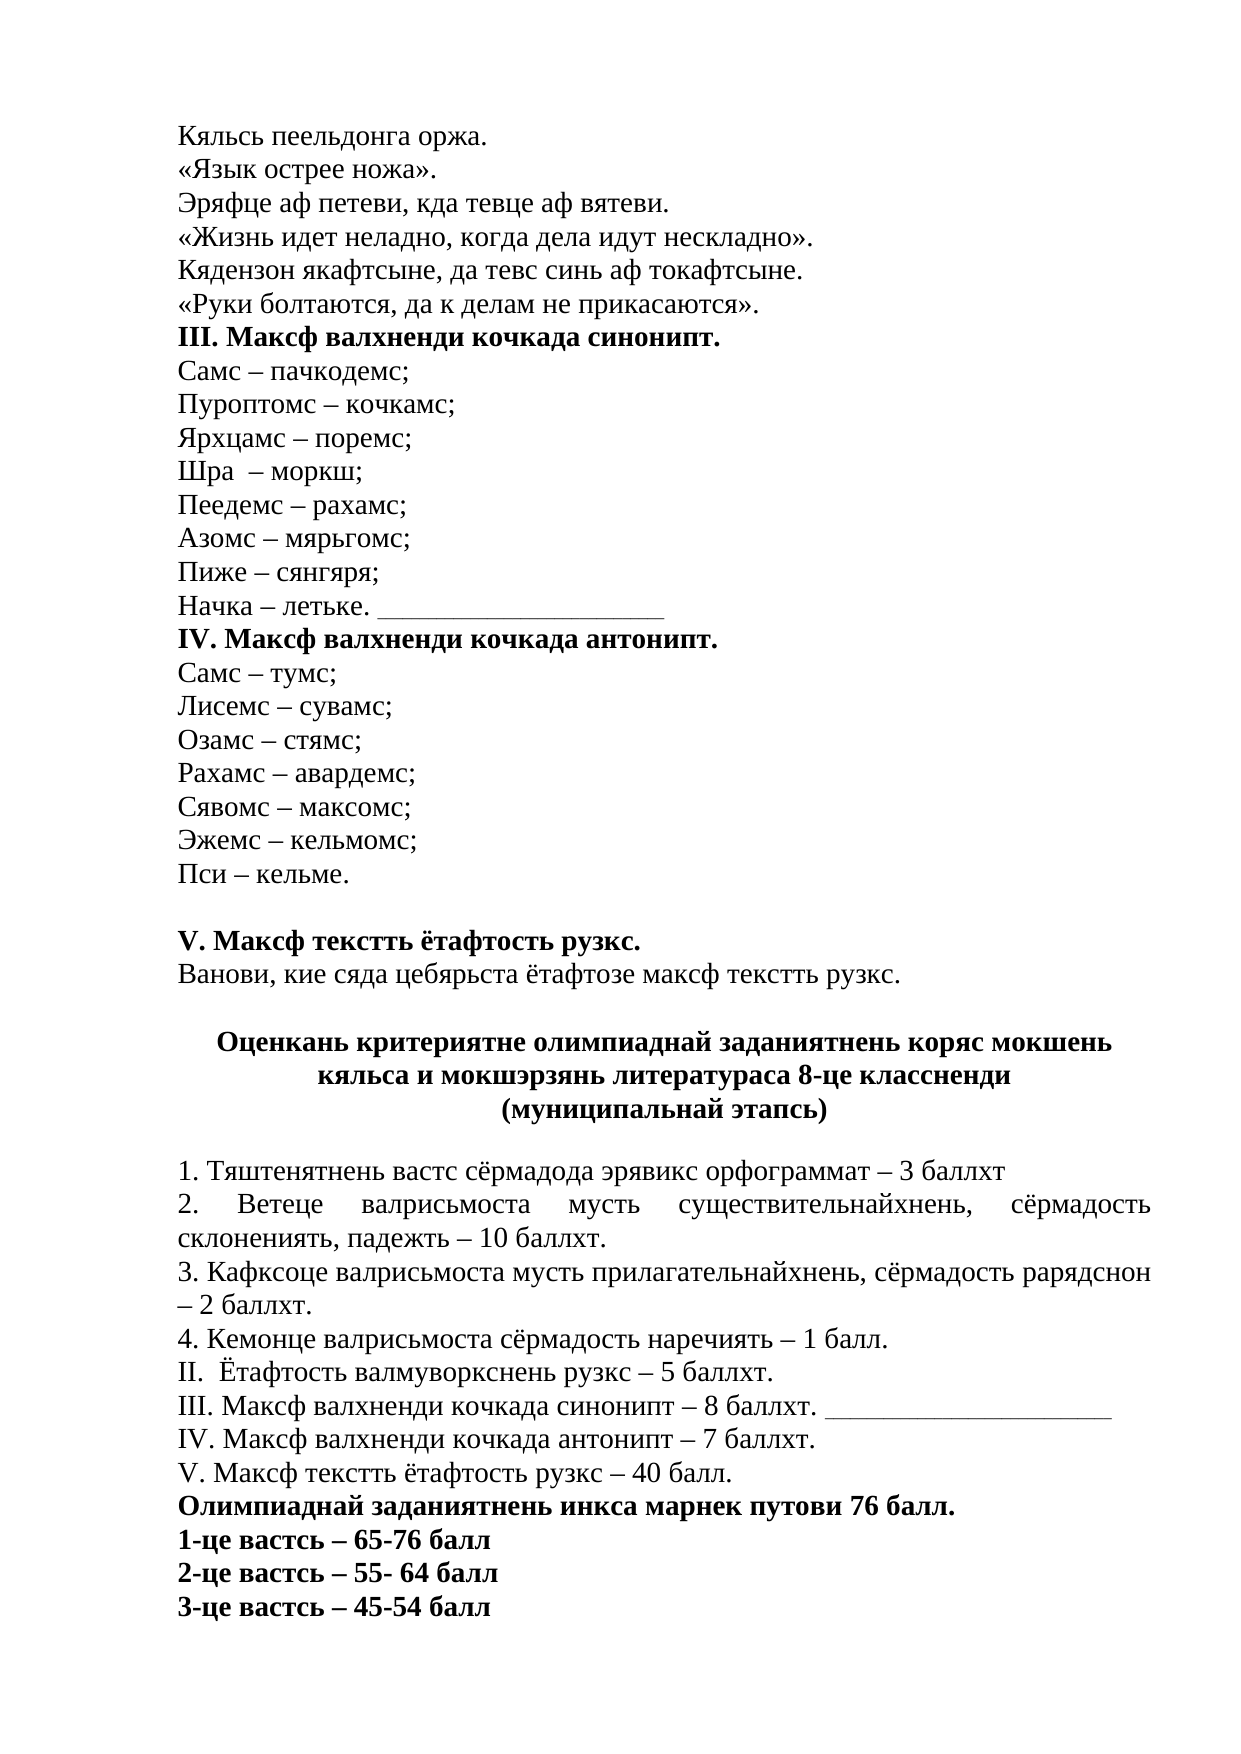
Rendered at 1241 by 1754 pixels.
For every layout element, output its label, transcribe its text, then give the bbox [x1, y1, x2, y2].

text II. Ётафтость валмуворкснень рузкс – 5 баллхт. [177, 1354, 1152, 1388]
text Эряфце аф петеви, кда тевце аф вятеви. [177, 185, 1152, 219]
text Сявомс – максомс; [177, 789, 1152, 822]
text «Жизнь идет неладно, когда дела идут нескладно». [177, 219, 1152, 252]
text Ванови, кие сяда цебярьста ётафтозе максф текстть рузкс. [177, 957, 1152, 990]
text 2-це вастсь – 55- 64 балл [177, 1556, 1152, 1589]
text IV. Максф валхненди кочкада антонипт. [177, 621, 1152, 655]
text 2. Ветеце валрисьмоста мусть существительнайхнень, сёрмадость склонениять, падежть – 10 баллхт. [177, 1187, 1152, 1254]
text Олимпиаднай заданиятнень инкса марнек путови 76 балл. [177, 1488, 1152, 1522]
text Азомс – мярьгомс; [177, 521, 1152, 554]
text Пиже – сянгяря; [177, 554, 1152, 588]
text 1. Тяштенятнень вастс сёрмадода эрявикс орфограммат – 3 баллхт [177, 1153, 1152, 1187]
text «Язык острее ножа». [177, 152, 1152, 185]
text Ярхцамс – поремс; [177, 420, 1152, 453]
text III. Максф валхненди кочкада синонипт – 8 баллхт. __________________________________ [177, 1388, 1152, 1421]
text 3-це вастсь – 45-54 балл [177, 1589, 1152, 1623]
text 3. Кафксоце валрисьмоста мусть прилагательнайхнень, сёрмадость рарядснон – 2 баллхт. [177, 1254, 1152, 1321]
text V. Максф текстть ётафтость рузкс. [177, 923, 1152, 957]
text Самс – пачкодемс; [177, 353, 1152, 386]
text Самс – тумс; [177, 655, 1152, 688]
text Пуроптомс – кочкамс; [177, 386, 1152, 420]
text Кядензон якафтсыне, да тевс синь аф токафтсыне. [177, 252, 1152, 286]
text Шра – моркш; [177, 453, 1152, 487]
text Эжемс – кельмомс; [177, 822, 1152, 856]
text (муниципальнай этапсь) [177, 1091, 1152, 1124]
text III. Максф валхненди кочкада синонипт. [177, 319, 1152, 353]
text Оценкань критериятне олимпиаднай заданиятнень коряс мокшень кяльса и мокшэрзянь литератураса 8-це классненди [177, 1024, 1152, 1091]
text Пси – кельме. [177, 856, 1152, 889]
text Рахамс – авардемс; [177, 755, 1152, 789]
text 1-це вастсь – 65-76 балл [177, 1522, 1152, 1556]
text 4. Кемонце валрисьмоста сёрмадость наречиять – 1 балл. [177, 1321, 1152, 1354]
text Лисемс – сувамс; [177, 688, 1152, 722]
text «Руки болтаются, да к делам не прикасаются». [177, 286, 1152, 319]
text Начка – летьке. __________________________________ [177, 588, 1152, 621]
text IV. Максф валхненди кочкада антонипт – 7 баллхт. [177, 1421, 1152, 1455]
text V. Максф текстть ётафтость рузкс – 40 балл. [177, 1455, 1152, 1488]
text Озамс – стямс; [177, 722, 1152, 755]
text Кяльсь пеельдонга оржа. [177, 118, 1152, 152]
text Пеедемс – рахамс; [177, 487, 1152, 521]
